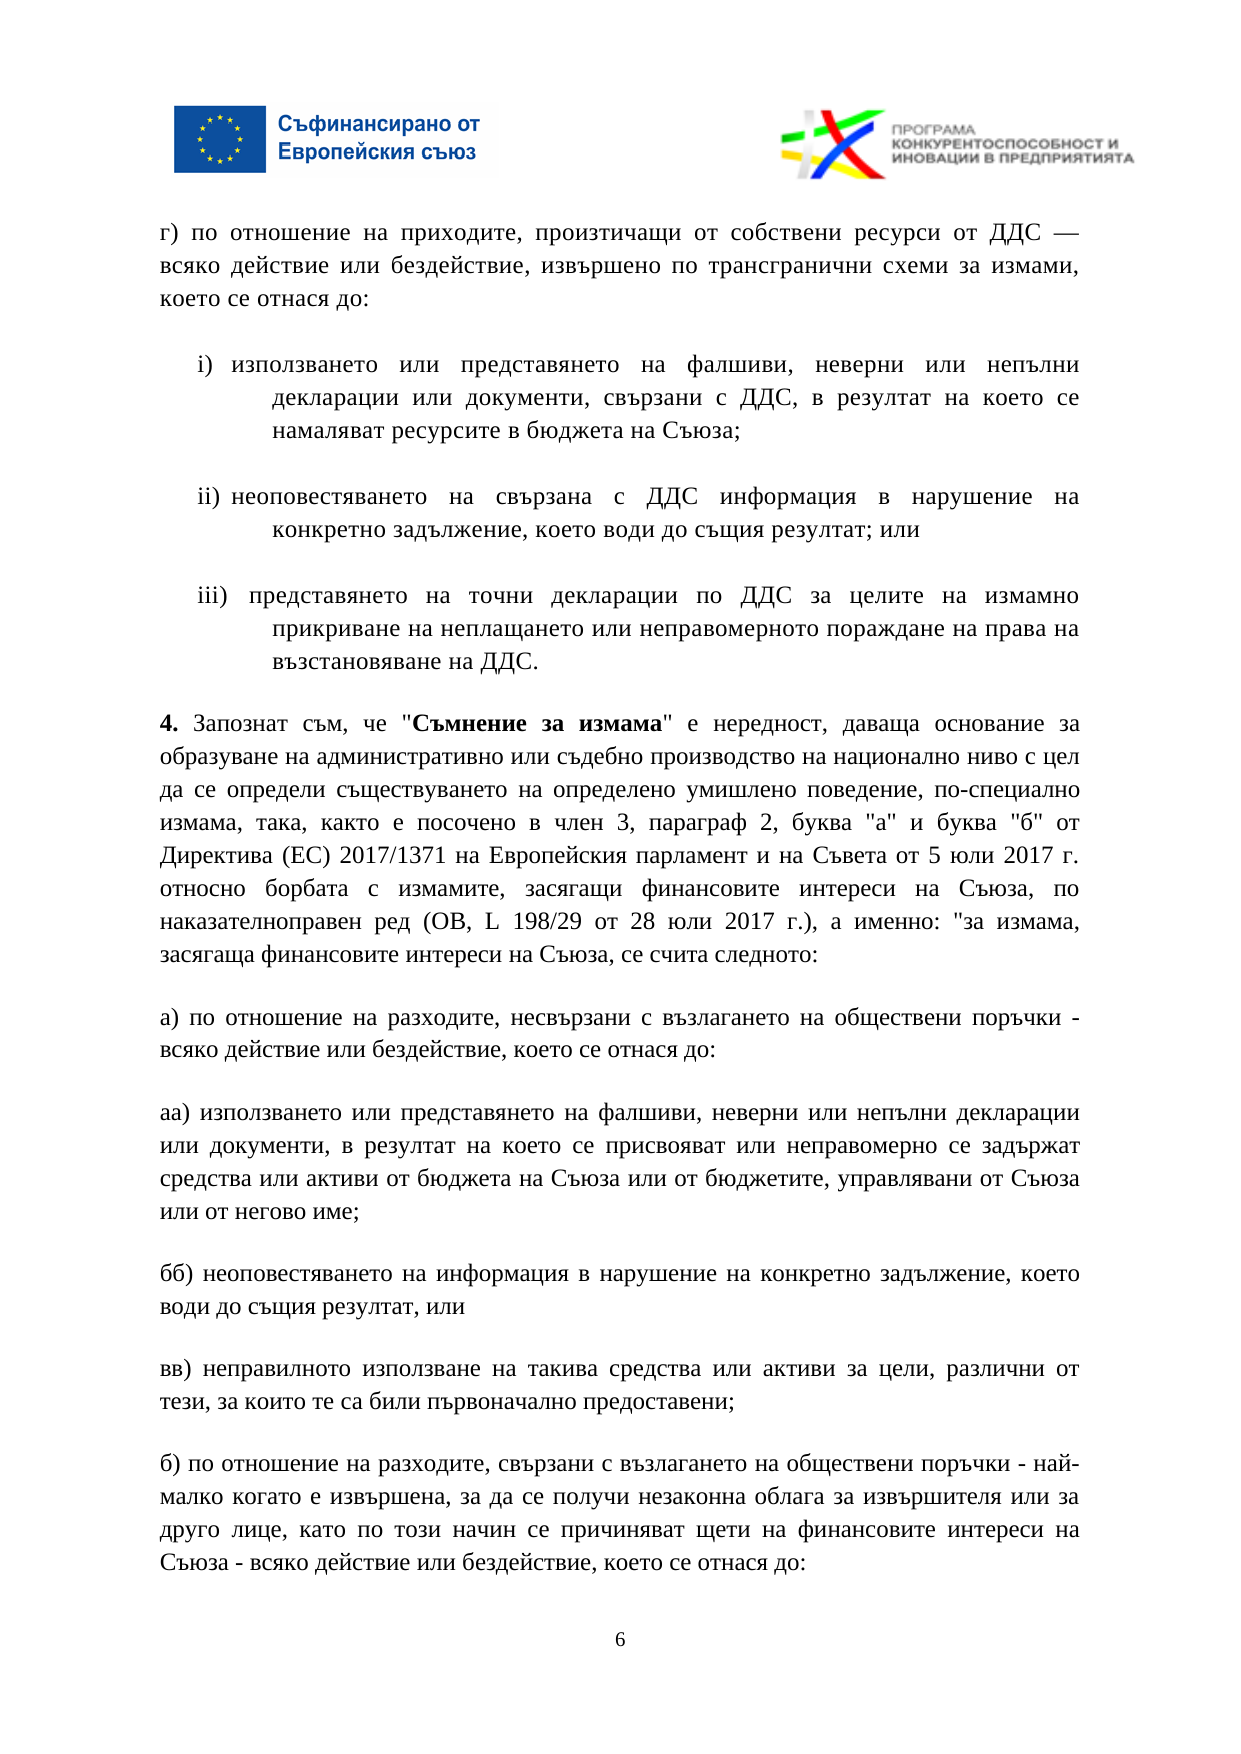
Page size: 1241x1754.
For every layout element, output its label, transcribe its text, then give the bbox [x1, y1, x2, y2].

text а) по отношение на разходите, несвързани с възлагането на обществени поръчки - всяко действие или бездействие, което се отнася до: [159, 1002, 1081, 1063]
picture [170, 102, 499, 178]
list неоповестяването на свързана с ДДС информация в нарушение на конкретно задължение, което води до същия резултат; или [197, 481, 1081, 543]
list представянето на точни декларации по ДДС за целите на измамно прикриване на неплащането или неправомерното пораждане на права на възстановяване на ДДС. [197, 580, 1081, 675]
text бб) неоповестяването на информация в нарушение на конкретно задължение, което води до същия резултат, или [159, 1258, 1081, 1320]
text б) по отношение на разходите, свързани с възлагането на обществени поръчки - най-малко когато е извършена, за да се получи незаконна облага за извършителя или за друго лице, като по този начин се причиняват щети на финансовите интереси на Съюза - всяко действие или бездействие, което се отнася до: [159, 1448, 1081, 1576]
list използването или представянето на фалшиви, неверни или непълни декларации или документи, свързани с ДДС, в резултат на което се намаляват ресурсите в бюджета на Съюза; [197, 349, 1081, 444]
picture [779, 102, 1138, 188]
text 4. Запознат съм, че "Съмнение за измама" е нередност, даваща основание за образуване на административно или съдебно производство на национално ниво с цел да се определи съществуването на определено умишлено поведение, по-специално измама, така, както е посочено в член 3, параграф 2, буква "а" и буква "б" от Директива (ЕС) 2017/1371 на Европейския парламент и на Съвета от 5 юли 2017 г. относно борбата с измамите, засягащи финансовите интереси на Съюза, по наказателноправен ред (ОВ, L 198/29 от 28 юли 2017 г.), а именно: "за измама, засягаща финансовите интереси на Съюза, се счита следното: [159, 708, 1081, 968]
text г) по отношение на приходите, произтичащи от собствени ресурси от ДДС — всяко действие или бездействие, извършено по трансгранични схеми за измами, което се отнася до: [159, 217, 1081, 312]
text аа) използването или представянето на фалшиви, неверни или непълни декларации или документи, в резултат на което се присвояват или неправомерно се задържат средства или активи от бюджета на Съюза или от бюджетите, управлявани от Съюза или от негово име; [159, 1097, 1081, 1224]
text вв) неправилното използване на такива средства или активи за цели, различни от тези, за които те са били първоначално предоставени; [159, 1353, 1081, 1415]
